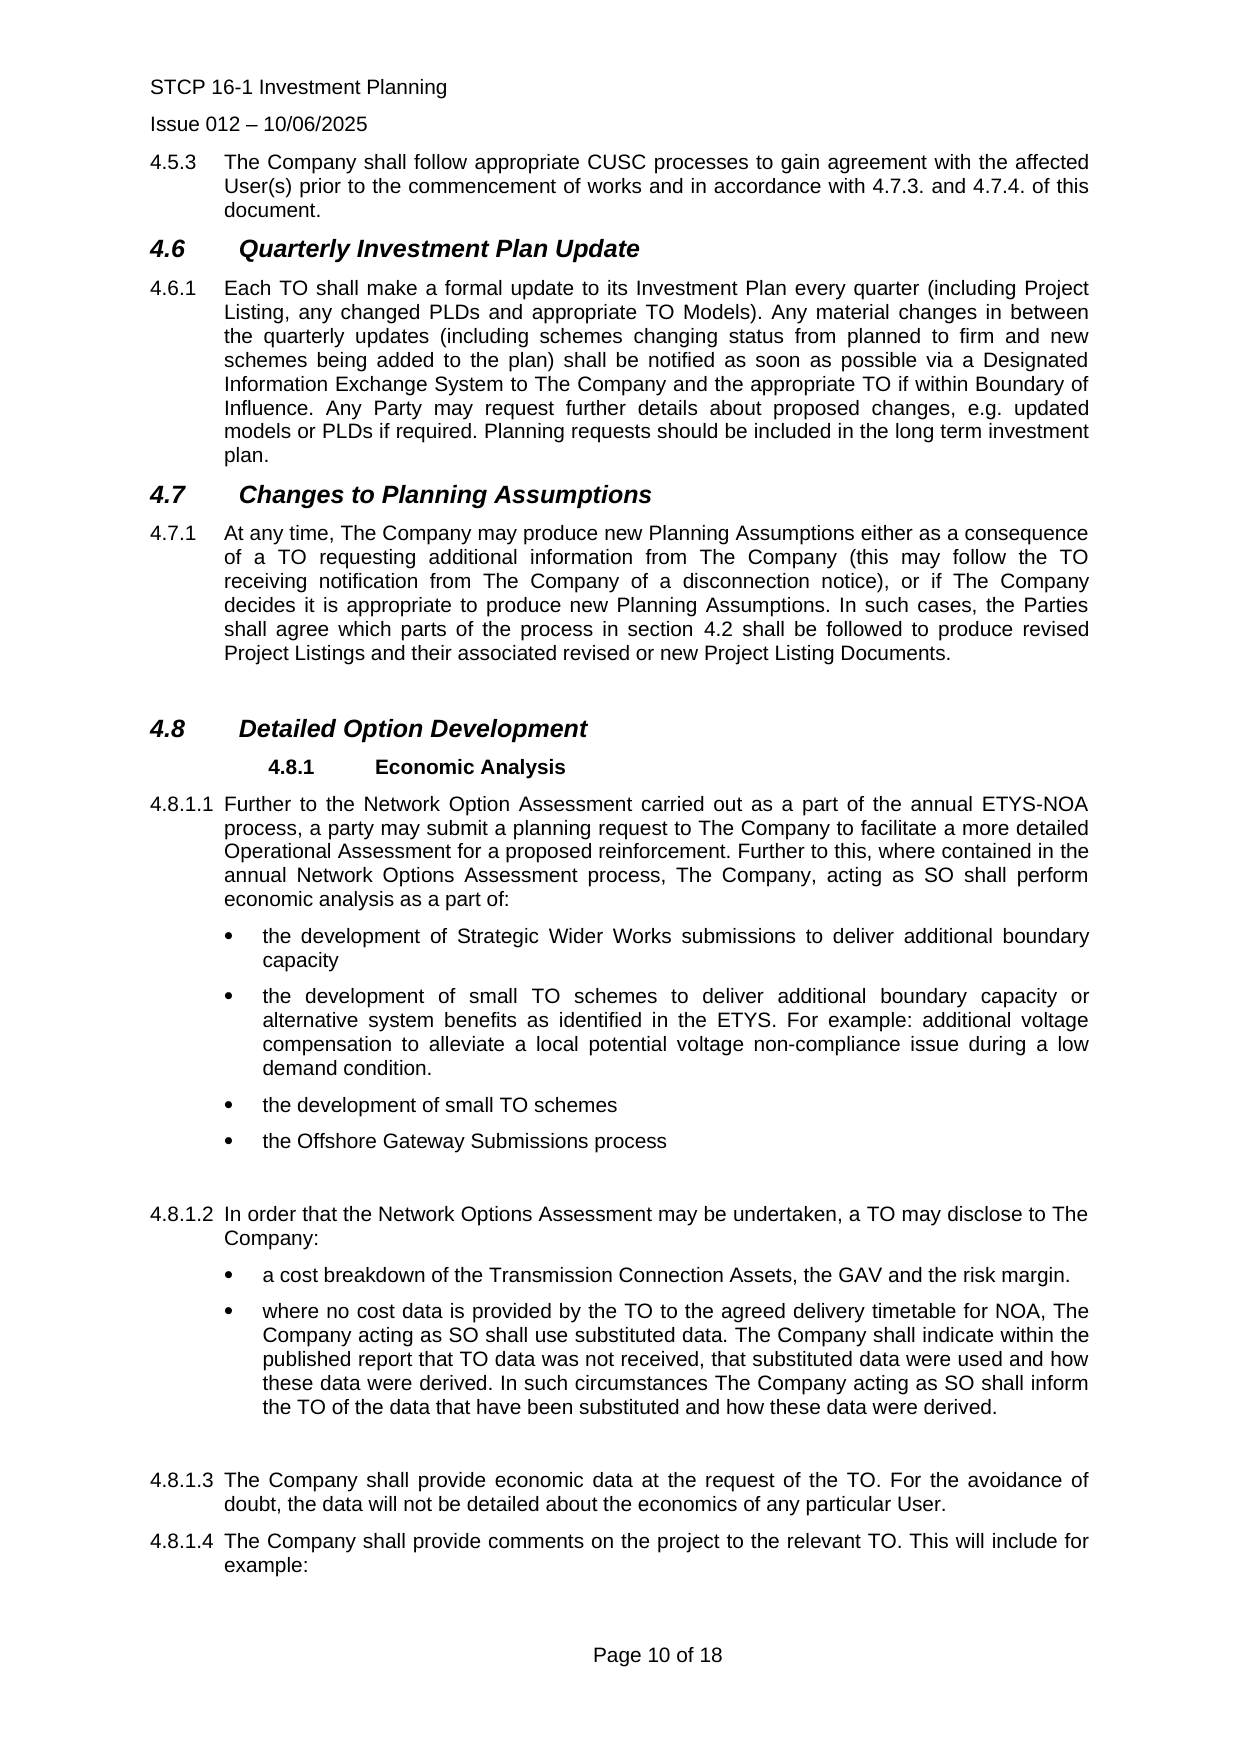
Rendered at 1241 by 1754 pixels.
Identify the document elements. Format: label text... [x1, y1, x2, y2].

list the development of small TO schemes to deliver additional boundary capacity or alternative system benefits as identified in the ETYS. For example: additional voltage compensation to alleviate a local potential voltage non-compliance issue during a low demand condition. [225, 984, 1090, 1080]
list the development of small TO schemes [225, 1093, 1090, 1117]
subtitle At any time, The Company may produce new Planning Assumptions either as a consequence of a TO requesting additional information from The Company (this may follow the TO receiving notification from The Company of a disconnection notice), or if The Company decides it is appropriate to produce new Planning Assumptions. In such cases, the Parties shall agree which parts of the process in section 4.2 shall be followed to produce revised Project Listings and their associated revised or new Project Listing Documents. [150, 521, 1090, 665]
subtitle The Company shall follow appropriate CUSC processes to gain agreement with the affected User(s) prior to the commencement of works and in accordance with 4.7.3. and 4.7.4. of this document. [150, 150, 1090, 222]
subtitle Changes to Planning Assumptions [150, 480, 1090, 508]
subtitle The Company shall provide economic data at the request of the TO. For the avoidance of doubt, the data will not be detailed about the economics of any particular User. [150, 1468, 1090, 1516]
list where no cost data is provided by the TO to the agreed delivery timetable for NOA, The Company acting as SO shall use substituted data. The Company shall indicate within the published report that TO data was not received, that substituted data were used and how these data were derived. In such circumstances The Company acting as SO shall inform the TO of the data that have been substituted and how these data were derived. [225, 1299, 1090, 1419]
subtitle Economic Analysis [268, 755, 1090, 779]
subtitle The Company shall provide comments on the project to the relevant TO. This will include for example: [150, 1528, 1090, 1576]
subtitle Further to the Network Option Assessment carried out as a part of the annual ETYS-NOA process, a party may submit a planning request to The Company to facilitate a more detailed Operational Assessment for a proposed reinforcement. Further to this, where contained in the annual Network Options Assessment process, The Company, acting as SO shall perform economic analysis as a part of: [150, 791, 1090, 911]
subtitle Each TO shall make a formal update to its Investment Plan every quarter (including Project Listing, any changed PLDs and appropriate TO Models). Any material changes in between the quarterly updates (including schemes changing status from planned to firm and new schemes being added to the plan) shall be notified as soon as possible via a Designated Information Exchange System to The Company and the appropriate TO if within Boundary of Influence. Any Party may request further details about proposed changes, e.g. updated models or PLDs if required. Planning requests should be included in the long term investment plan. [150, 276, 1090, 467]
list the Offshore Gateway Submissions process [225, 1129, 1090, 1153]
subtitle In order that the Network Options Assessment may be undertaken, a TO may disclose to The Company: [150, 1202, 1090, 1250]
subtitle Quarterly Investment Plan Update [150, 234, 1090, 263]
list the development of Strategic Wider Works submissions to deliver additional boundary capacity [225, 924, 1090, 972]
list a cost breakdown of the Transmission Connection Assets, the GAV and the risk margin. [225, 1263, 1090, 1287]
subtitle Detailed Option Development [150, 714, 1090, 742]
